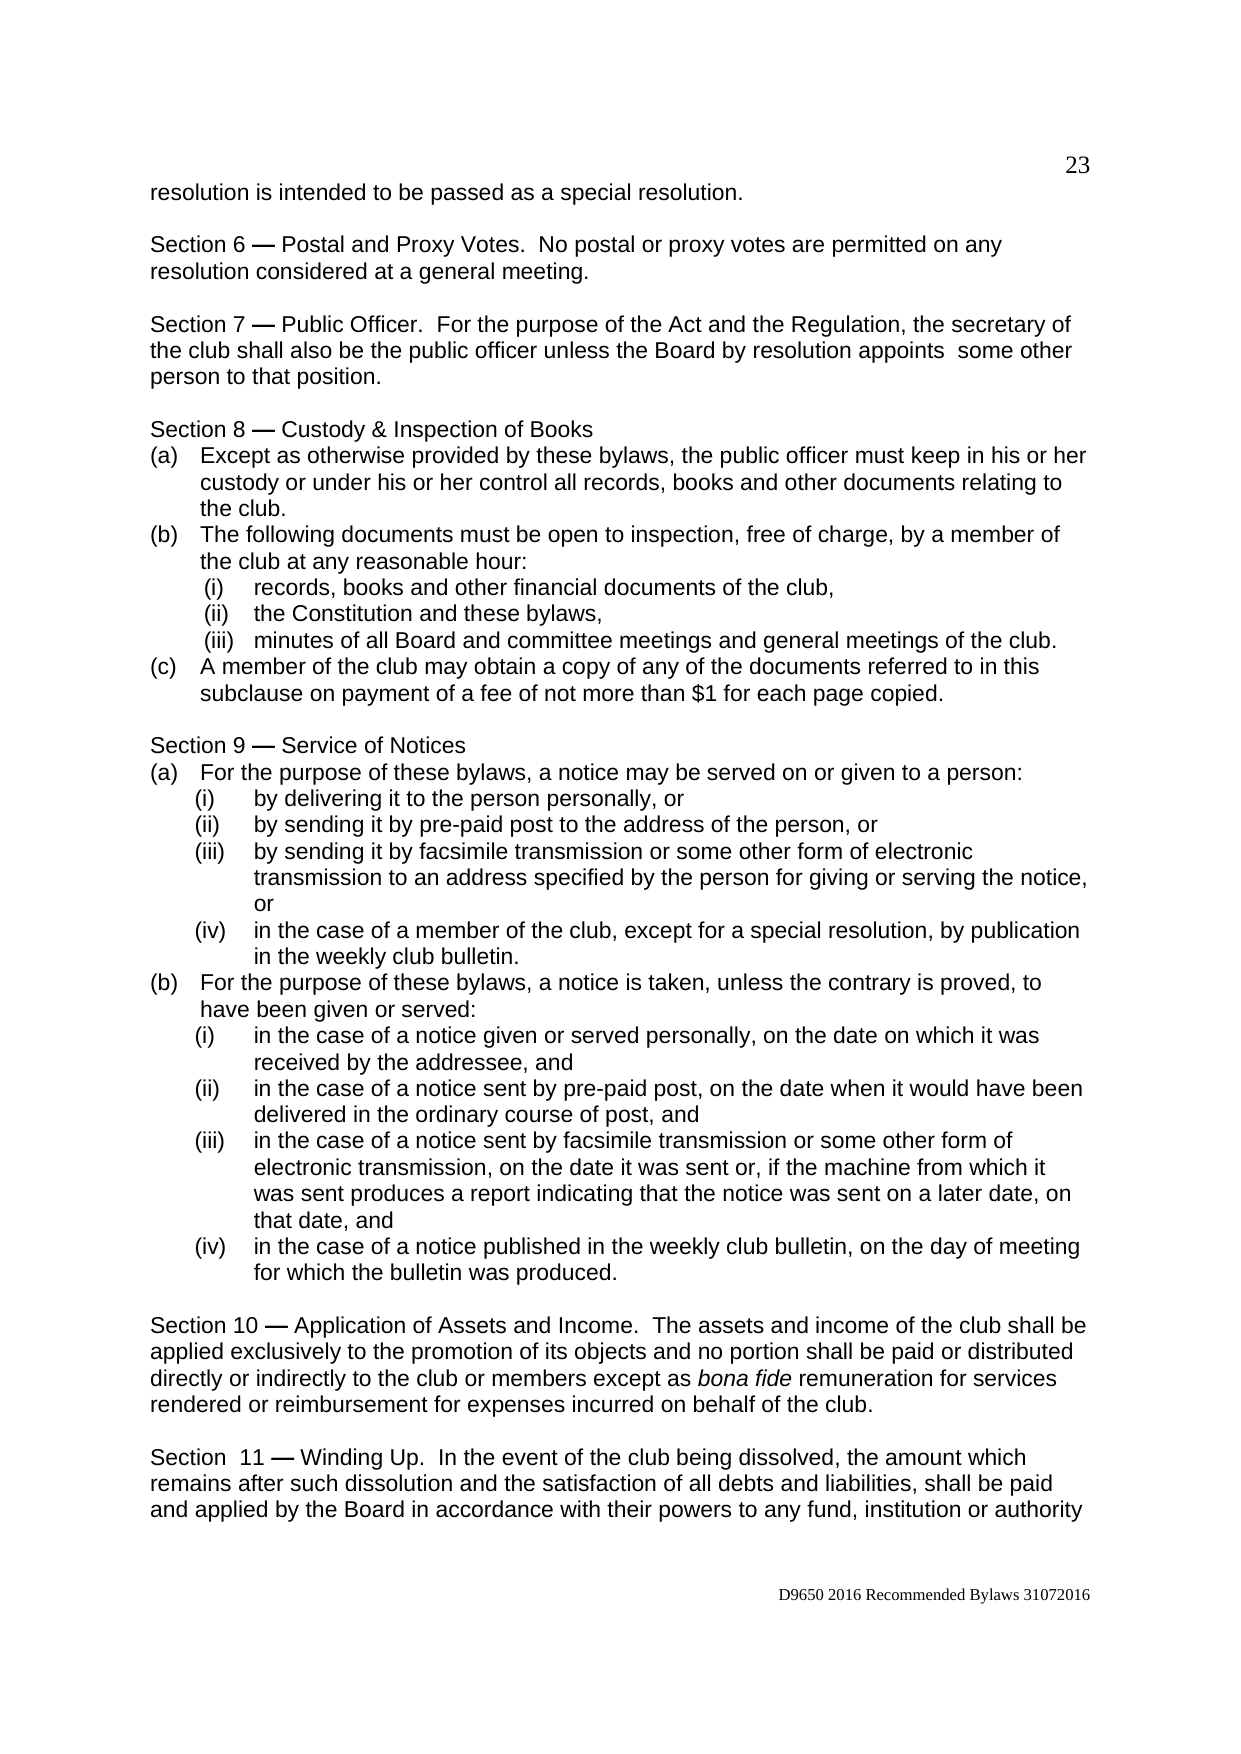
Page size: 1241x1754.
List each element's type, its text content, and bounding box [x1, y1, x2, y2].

text (iv) in the case of a notice published in the weekly club bulletin, on the day of meeting for which the bulletin was produced. [194, 1233, 1090, 1286]
text (iii) in the case of a notice sent by facsimile transmission or some other form of electronic transmission, on the date it was sent or, if the machine from which it was sent produces a report indicating that the notice was sent on a later date, on that date, and [194, 1127, 1090, 1233]
text Section 10 — Application of Assets and Income. The assets and income of the club shall be applied exclusively to the promotion of its objects and no portion shall be paid or distributed directly or indirectly to the club or members except as bona fide remuneration for services rendered or reimbursement for expenses incurred on behalf of the club. [150, 1312, 1090, 1417]
text (i) by delivering it to the person personally, or [194, 785, 1090, 811]
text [150, 179, 1090, 205]
text (i) in the case of a notice given or served personally, on the date on which it was received by the addressee, and [194, 1022, 1090, 1075]
text (b) For the purpose of these bylaws, a notice is taken, unless the contrary is proved, to have been given or served: [150, 969, 1090, 1022]
text (c) A member of the club may obtain a copy of any of the documents referred to in this subclause on payment of a fee of not more than $1 for each page copied. [150, 653, 1090, 706]
text (iv) in the case of a member of the club, except for a special resolution, by publication in the weekly club bulletin. [194, 917, 1090, 969]
text (iii) minutes of all Board and committee meetings and general meetings of the club. [203, 627, 1090, 653]
text (b) The following documents must be open to inspection, free of charge, by a member of the club at any reasonable hour: [150, 521, 1090, 574]
text (a) Except as otherwise provided by these bylaws, the public officer must keep in his or her custody or under his or her control all records, books and other documents relating to the club. [150, 442, 1090, 521]
text (ii) by sending it by pre-paid post to the address of the person, or [194, 811, 1090, 838]
text Section 7 — Public Officer. For the purpose of the Act and the Regulation, the secretary of the club shall also be the public officer unless the Board by resolution appoints some other person to that position. [150, 311, 1090, 389]
text (iii) by sending it by facsimile transmission or some other form of electronic transmission to an address specified by the person for giving or serving the notice, or [194, 838, 1090, 917]
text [150, 1444, 1090, 1523]
text (ii) the Constitution and these bylaws, [203, 600, 1090, 627]
text Section 9 — Service of Notices [150, 732, 1090, 758]
text (i) records, books and other financial documents of the club, [203, 574, 1090, 600]
text (a) For the purpose of these bylaws, a notice may be served on or given to a person: [150, 758, 1090, 785]
text Section 8 — Custody & Inspection of Books [150, 416, 1090, 442]
text (ii) in the case of a notice sent by pre-paid post, on the date when it would have been delivered in the ordinary course of post, and [194, 1075, 1090, 1127]
text Section 6 — Postal and Proxy Votes. No postal or proxy votes are permitted on any resolution considered at a general meeting. [150, 231, 1090, 284]
